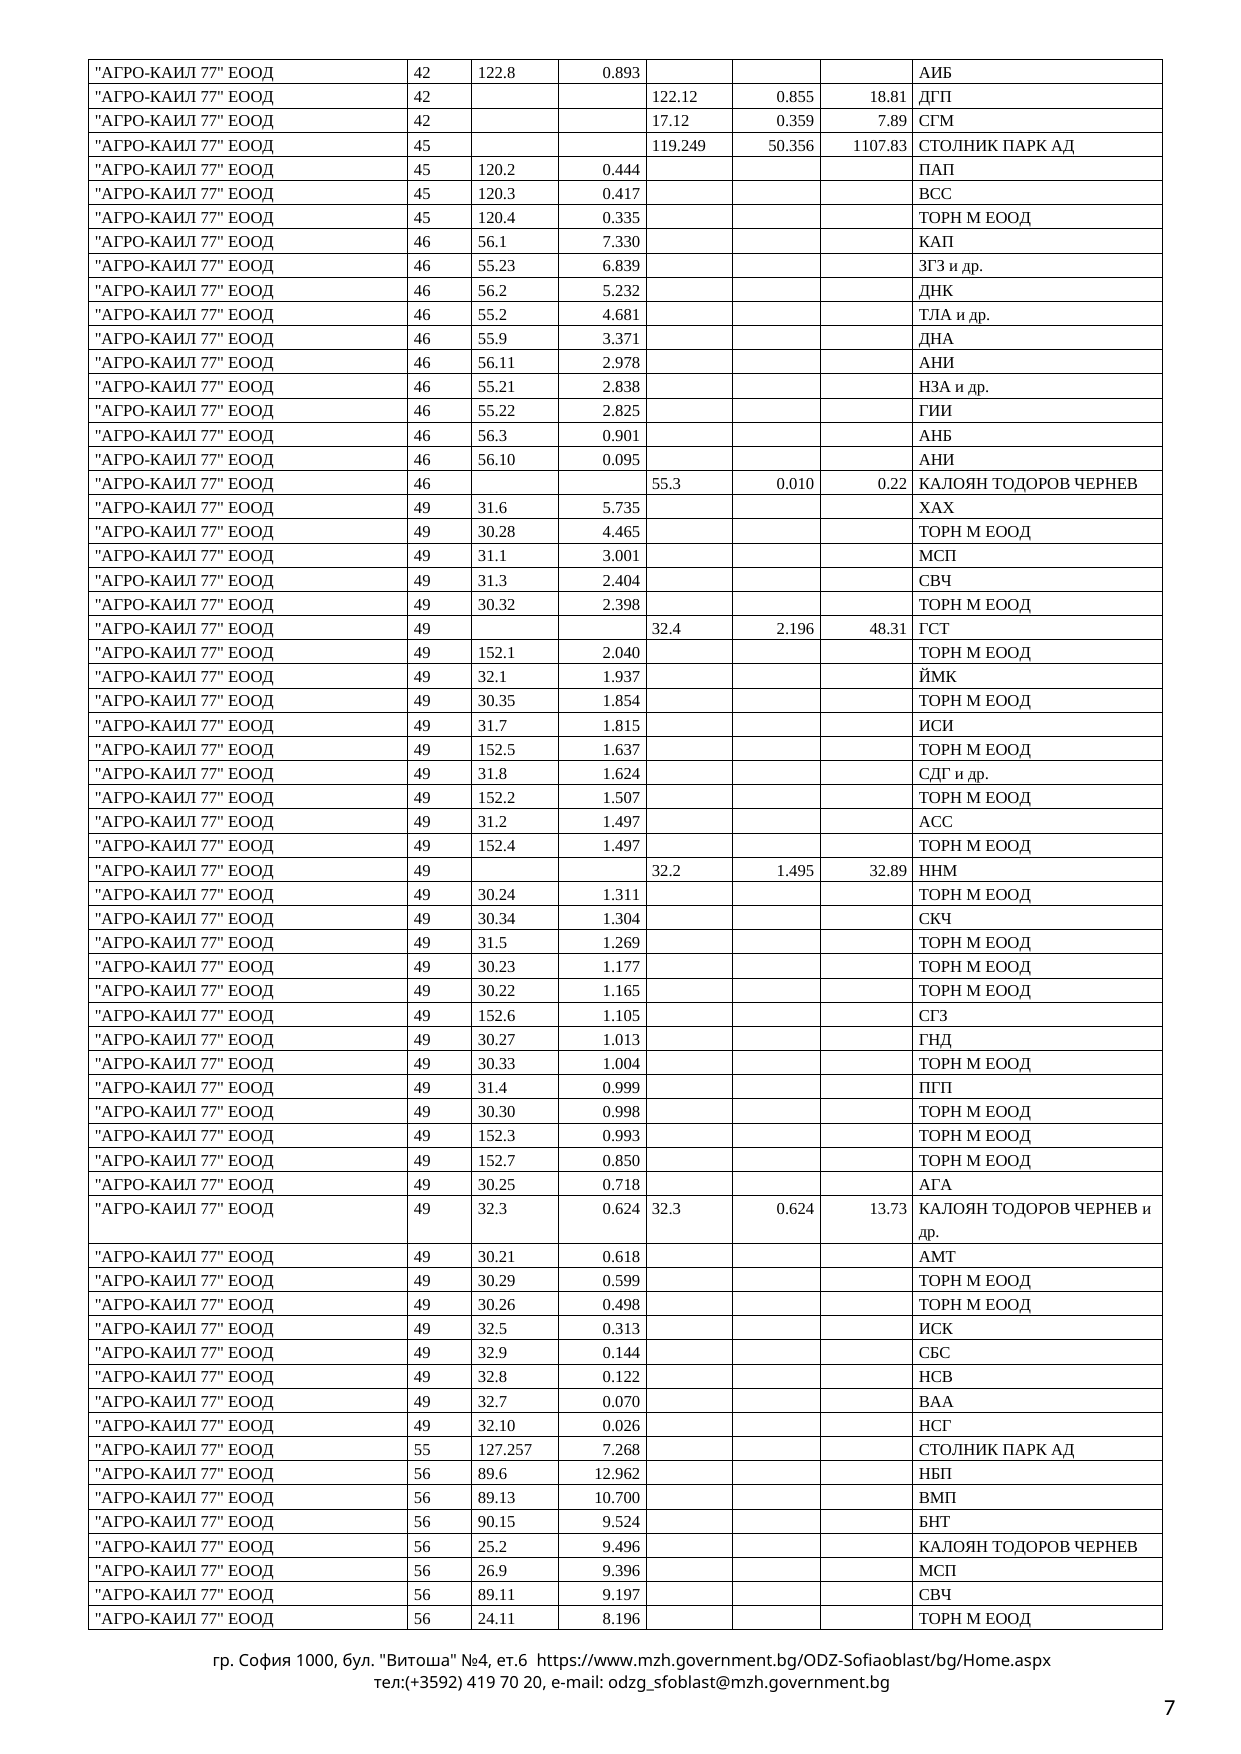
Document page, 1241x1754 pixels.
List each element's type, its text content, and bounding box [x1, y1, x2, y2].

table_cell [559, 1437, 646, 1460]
table_cell [733, 157, 820, 180]
table_cell "АГРО-КАИЛ 77" ЕООД [89, 906, 407, 929]
table_cell ТОРН М ЕООД [913, 592, 1162, 615]
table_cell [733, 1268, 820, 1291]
table_cell [821, 592, 912, 615]
table_cell [733, 834, 820, 857]
table_cell [733, 1172, 820, 1195]
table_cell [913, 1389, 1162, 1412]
table_cell [821, 689, 912, 712]
table_cell 3.371 [559, 326, 646, 349]
table_cell [733, 954, 820, 977]
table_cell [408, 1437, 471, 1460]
table_cell ТОРН М ЕООД [913, 519, 1162, 542]
table_cell "АГРО-КАИЛ 77" ЕООД [89, 664, 407, 687]
table_cell [559, 616, 646, 639]
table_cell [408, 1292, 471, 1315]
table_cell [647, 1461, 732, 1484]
table_cell [821, 374, 912, 397]
table_cell [821, 326, 912, 349]
table_cell "АГРО-КАИЛ 77" ЕООД [89, 1003, 407, 1026]
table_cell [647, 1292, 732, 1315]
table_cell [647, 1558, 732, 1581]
table_cell "АГРО-КАИЛ 77" ЕООД [89, 1027, 407, 1050]
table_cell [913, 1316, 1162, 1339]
table_cell [472, 109, 558, 132]
table_cell "АГРО-КАИЛ 77" ЕООД [89, 495, 407, 518]
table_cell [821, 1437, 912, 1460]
table_cell ХАХ [913, 495, 1162, 518]
table_cell 31.6 [472, 495, 558, 518]
table_cell 30.35 [472, 689, 558, 712]
table_cell АНБ [913, 423, 1162, 446]
table_cell 49 [408, 979, 471, 1002]
table_cell 0.444 [559, 157, 646, 180]
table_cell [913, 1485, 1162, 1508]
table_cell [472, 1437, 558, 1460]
table_cell 2.040 [559, 640, 646, 663]
table_cell [647, 930, 732, 953]
table_cell [559, 858, 646, 881]
table_cell "АГРО-КАИЛ 77" ЕООД [89, 1051, 407, 1074]
table_cell [821, 664, 912, 687]
table_cell [733, 205, 820, 228]
table_cell [733, 302, 820, 325]
table_cell [821, 809, 912, 832]
table_cell 55.21 [472, 374, 558, 397]
table_cell 2.398 [559, 592, 646, 615]
table_cell 46 [408, 423, 471, 446]
table_cell АГА [913, 1172, 1162, 1195]
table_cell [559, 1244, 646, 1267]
table_cell [821, 399, 912, 422]
table_cell 32.4 [647, 616, 732, 639]
table_cell "АГРО-КАИЛ 77" ЕООД [89, 1172, 407, 1195]
table_cell 49 [408, 1099, 471, 1122]
table_cell [821, 1075, 912, 1098]
table_cell [821, 495, 912, 518]
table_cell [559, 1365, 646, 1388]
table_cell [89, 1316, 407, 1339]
table_cell [559, 109, 646, 132]
table_cell "АГРО-КАИЛ 77" ЕООД [89, 278, 407, 301]
table_cell [733, 979, 820, 1002]
table_cell 0.893 [559, 60, 646, 83]
table_cell [733, 1075, 820, 1098]
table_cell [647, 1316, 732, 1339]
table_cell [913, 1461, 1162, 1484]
table_cell "АГРО-КАИЛ 77" ЕООД [89, 84, 407, 107]
table_cell 49 [408, 592, 471, 615]
table_cell 31.3 [472, 568, 558, 591]
table_cell 1.624 [559, 761, 646, 784]
table_cell [821, 350, 912, 373]
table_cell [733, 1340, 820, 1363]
table_cell [821, 423, 912, 446]
table_cell [821, 761, 912, 784]
table_cell "АГРО-КАИЛ 77" ЕООД [89, 302, 407, 325]
table_cell 0.22 [821, 471, 912, 494]
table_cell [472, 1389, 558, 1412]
table_cell ПГП [913, 1075, 1162, 1098]
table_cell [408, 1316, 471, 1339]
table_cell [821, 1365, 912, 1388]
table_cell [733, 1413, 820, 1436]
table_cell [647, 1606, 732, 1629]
table_cell [647, 954, 732, 977]
table_cell 46 [408, 447, 471, 470]
table_cell "АГРО-КАИЛ 77" ЕООД [89, 350, 407, 373]
table_cell [472, 471, 558, 494]
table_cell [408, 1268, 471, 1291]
table_cell [733, 350, 820, 373]
table_cell 49 [408, 858, 471, 881]
table_cell [647, 302, 732, 325]
table_cell 49 [408, 640, 471, 663]
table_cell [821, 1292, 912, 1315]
table_cell "АГРО-КАИЛ 77" ЕООД [89, 954, 407, 977]
table_cell "АГРО-КАИЛ 77" ЕООД [89, 447, 407, 470]
table_cell [559, 471, 646, 494]
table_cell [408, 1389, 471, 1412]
table_cell ГСТ [913, 616, 1162, 639]
table_cell ТЛА и др. [913, 302, 1162, 325]
table_cell [733, 519, 820, 542]
table_cell ТОРН М ЕООД [913, 834, 1162, 857]
table_cell 1.495 [733, 858, 820, 881]
table_cell [733, 60, 820, 83]
table_cell [733, 785, 820, 808]
table_cell 152.2 [472, 785, 558, 808]
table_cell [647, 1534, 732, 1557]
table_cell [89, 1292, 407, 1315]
table_cell "АГРО-КАИЛ 77" ЕООД [89, 109, 407, 132]
table_cell КАП [913, 229, 1162, 252]
table_cell 49 [408, 1075, 471, 1098]
table_cell 2.404 [559, 568, 646, 591]
table_cell [647, 374, 732, 397]
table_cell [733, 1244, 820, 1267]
table_cell 1.497 [559, 809, 646, 832]
table_cell ТОРН М ЕООД [913, 689, 1162, 712]
table_cell "АГРО-КАИЛ 77" ЕООД [89, 834, 407, 857]
table_cell 45 [408, 157, 471, 180]
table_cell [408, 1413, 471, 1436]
table_cell [733, 254, 820, 277]
table_cell [647, 495, 732, 518]
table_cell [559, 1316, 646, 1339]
table_cell [733, 761, 820, 784]
table_cell [647, 157, 732, 180]
table_cell 49 [408, 544, 471, 567]
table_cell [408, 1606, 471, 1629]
table_cell 120.2 [472, 157, 558, 180]
table_cell 45 [408, 205, 471, 228]
table_cell [733, 713, 820, 736]
table_cell ТОРН М ЕООД [913, 954, 1162, 977]
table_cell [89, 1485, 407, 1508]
table_cell 7.89 [821, 109, 912, 132]
table_cell ГНД [913, 1027, 1162, 1050]
table_cell 42 [408, 60, 471, 83]
table_cell 30.23 [472, 954, 558, 977]
table_cell "АГРО-КАИЛ 77" ЕООД [89, 568, 407, 591]
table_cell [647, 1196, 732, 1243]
table_cell [647, 979, 732, 1002]
table_cell "АГРО-КАИЛ 77" ЕООД [89, 157, 407, 180]
table_cell [821, 229, 912, 252]
table_cell 49 [408, 737, 471, 760]
table_cell 49 [408, 1027, 471, 1050]
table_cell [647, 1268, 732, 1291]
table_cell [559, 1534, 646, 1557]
table_cell [559, 133, 646, 156]
table_cell 1107.83 [821, 133, 912, 156]
table_cell [733, 374, 820, 397]
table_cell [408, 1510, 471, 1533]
table_cell 31.4 [472, 1075, 558, 1098]
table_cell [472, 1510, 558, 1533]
table_cell 0.359 [733, 109, 820, 132]
table_cell 46 [408, 278, 471, 301]
table_cell [733, 809, 820, 832]
table_cell ВСС [913, 181, 1162, 204]
table_cell 45 [408, 133, 471, 156]
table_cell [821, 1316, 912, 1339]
table_cell 45 [408, 181, 471, 204]
table_cell 49 [408, 1172, 471, 1195]
table_cell 56.3 [472, 423, 558, 446]
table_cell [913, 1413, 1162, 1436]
table_cell 152.4 [472, 834, 558, 857]
table_cell [647, 882, 732, 905]
table_cell ГИИ [913, 399, 1162, 422]
table_cell 152.7 [472, 1148, 558, 1171]
table_cell 46 [408, 350, 471, 373]
table_cell [647, 181, 732, 204]
table_cell "АГРО-КАИЛ 77" ЕООД [89, 423, 407, 446]
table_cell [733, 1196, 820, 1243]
table_cell 1.815 [559, 713, 646, 736]
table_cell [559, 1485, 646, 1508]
table_cell 31.8 [472, 761, 558, 784]
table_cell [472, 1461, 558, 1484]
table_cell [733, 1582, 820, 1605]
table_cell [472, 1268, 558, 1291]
table_cell 46 [408, 471, 471, 494]
table_cell [647, 1051, 732, 1074]
table_cell АНИ [913, 447, 1162, 470]
table_cell 17.12 [647, 109, 732, 132]
table_cell [733, 930, 820, 953]
table_cell "АГРО-КАИЛ 77" ЕООД [89, 60, 407, 83]
table_cell [647, 568, 732, 591]
table_cell 55.9 [472, 326, 558, 349]
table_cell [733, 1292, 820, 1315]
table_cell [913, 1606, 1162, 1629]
table_cell 49 [408, 568, 471, 591]
table_cell СТОЛНИК ПАРК АД [913, 133, 1162, 156]
table_cell "АГРО-КАИЛ 77" ЕООД [89, 519, 407, 542]
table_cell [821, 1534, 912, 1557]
table_cell "АГРО-КАИЛ 77" ЕООД [89, 374, 407, 397]
table_cell [821, 205, 912, 228]
table_cell 1.177 [559, 954, 646, 977]
table_cell "АГРО-КАИЛ 77" ЕООД [89, 254, 407, 277]
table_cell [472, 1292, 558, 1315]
table_cell ТОРН М ЕООД [913, 640, 1162, 663]
table_cell [821, 181, 912, 204]
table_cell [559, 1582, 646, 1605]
table_cell 49 [408, 785, 471, 808]
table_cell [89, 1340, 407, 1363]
table_cell [821, 60, 912, 83]
table_cell "АГРО-КАИЛ 77" ЕООД [89, 616, 407, 639]
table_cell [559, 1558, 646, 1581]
table_cell 1.004 [559, 1051, 646, 1074]
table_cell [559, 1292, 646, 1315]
table_cell 56.2 [472, 278, 558, 301]
table_cell [647, 737, 732, 760]
table_cell ТОРН М ЕООД [913, 1124, 1162, 1147]
table_cell [647, 423, 732, 446]
table_cell [472, 616, 558, 639]
table_cell [821, 834, 912, 857]
table_cell [647, 640, 732, 663]
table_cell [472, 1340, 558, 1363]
table_cell 49 [408, 664, 471, 687]
table_cell 1.637 [559, 737, 646, 760]
table_cell АНИ [913, 350, 1162, 373]
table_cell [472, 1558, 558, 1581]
table_cell 1.165 [559, 979, 646, 1002]
table_cell [821, 930, 912, 953]
table_cell 120.3 [472, 181, 558, 204]
table_cell 49 [408, 495, 471, 518]
table_cell [733, 640, 820, 663]
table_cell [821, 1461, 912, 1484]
table_cell 55.2 [472, 302, 558, 325]
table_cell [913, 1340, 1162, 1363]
table_cell [647, 399, 732, 422]
table_cell 49 [408, 930, 471, 953]
table_cell [647, 1148, 732, 1171]
table_cell 4.465 [559, 519, 646, 542]
table_cell 30.32 [472, 592, 558, 615]
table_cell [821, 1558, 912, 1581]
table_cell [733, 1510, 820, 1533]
table_cell "АГРО-КАИЛ 77" ЕООД [89, 326, 407, 349]
table_cell [472, 858, 558, 881]
table_cell "АГРО-КАИЛ 77" ЕООД [89, 592, 407, 615]
table_cell 7.330 [559, 229, 646, 252]
table_cell [647, 761, 732, 784]
table_cell 4.681 [559, 302, 646, 325]
table_cell "АГРО-КАИЛ 77" ЕООД [89, 399, 407, 422]
table_cell 5.232 [559, 278, 646, 301]
table_cell ТОРН М ЕООД [913, 785, 1162, 808]
table_cell [821, 1099, 912, 1122]
table_cell МСП [913, 544, 1162, 567]
table_cell 55.23 [472, 254, 558, 277]
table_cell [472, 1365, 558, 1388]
table_cell 0.850 [559, 1148, 646, 1171]
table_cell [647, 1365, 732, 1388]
table_cell 31.1 [472, 544, 558, 567]
table_cell 1.937 [559, 664, 646, 687]
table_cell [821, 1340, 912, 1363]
table_cell ТОРН М ЕООД [913, 1099, 1162, 1122]
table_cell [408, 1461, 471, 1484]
table_cell 49 [408, 1124, 471, 1147]
table_cell "АГРО-КАИЛ 77" ЕООД [89, 689, 407, 712]
table_cell 1.105 [559, 1003, 646, 1026]
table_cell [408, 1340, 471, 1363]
table_cell [733, 495, 820, 518]
table_cell ТОРН М ЕООД [913, 205, 1162, 228]
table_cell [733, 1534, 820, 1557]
table_cell [647, 519, 732, 542]
table_cell ДНА [913, 326, 1162, 349]
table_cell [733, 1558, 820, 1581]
table_cell [821, 1003, 912, 1026]
table_cell 18.81 [821, 84, 912, 107]
table_cell 30.22 [472, 979, 558, 1002]
table_cell [647, 713, 732, 736]
table_cell "АГРО-КАИЛ 77" ЕООД [89, 544, 407, 567]
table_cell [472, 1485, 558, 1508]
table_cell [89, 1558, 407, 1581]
table_cell ТОРН М ЕООД [913, 1148, 1162, 1171]
table_cell 32.2 [647, 858, 732, 881]
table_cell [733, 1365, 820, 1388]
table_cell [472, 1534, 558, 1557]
table_cell 31.2 [472, 809, 558, 832]
table_cell 46 [408, 326, 471, 349]
table_cell [733, 1099, 820, 1122]
table_cell 42 [408, 109, 471, 132]
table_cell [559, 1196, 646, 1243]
table_cell [821, 157, 912, 180]
table_cell [733, 447, 820, 470]
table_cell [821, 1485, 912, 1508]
table_cell 49 [408, 954, 471, 977]
table_cell 49 [408, 1148, 471, 1171]
table_cell 0.010 [733, 471, 820, 494]
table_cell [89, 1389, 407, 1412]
table_cell [647, 809, 732, 832]
table_cell 122.12 [647, 84, 732, 107]
table_cell 152.1 [472, 640, 558, 663]
table_cell [733, 1148, 820, 1171]
table_cell "АГРО-КАИЛ 77" ЕООД [89, 809, 407, 832]
table_cell 49 [408, 1196, 471, 1243]
table_cell 152.5 [472, 737, 558, 760]
table_cell 56.10 [472, 447, 558, 470]
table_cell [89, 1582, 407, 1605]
table_cell [733, 399, 820, 422]
table_cell ДГП [913, 84, 1162, 107]
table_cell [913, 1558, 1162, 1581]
table_cell ИСИ [913, 713, 1162, 736]
table_cell [733, 181, 820, 204]
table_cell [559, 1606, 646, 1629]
table_cell КАЛОЯН ТОДОРОВ ЧЕРНЕВ [913, 471, 1162, 494]
table_cell 55.22 [472, 399, 558, 422]
table_cell 30.24 [472, 882, 558, 905]
table_cell [647, 447, 732, 470]
table_cell 42 [408, 84, 471, 107]
table_cell ННМ [913, 858, 1162, 881]
table_cell 30.25 [472, 1172, 558, 1195]
table_cell "АГРО-КАИЛ 77" ЕООД [89, 229, 407, 252]
table_cell [647, 1027, 732, 1050]
table_cell 0.901 [559, 423, 646, 446]
table_cell 0.417 [559, 181, 646, 204]
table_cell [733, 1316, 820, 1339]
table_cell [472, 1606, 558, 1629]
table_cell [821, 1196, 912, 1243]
table_cell 0.998 [559, 1099, 646, 1122]
table_cell 49 [408, 906, 471, 929]
table_cell [733, 1027, 820, 1050]
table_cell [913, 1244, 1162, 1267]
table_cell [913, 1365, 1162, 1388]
table_cell СВЧ [913, 568, 1162, 591]
table_cell "АГРО-КАИЛ 77" ЕООД [89, 133, 407, 156]
table_cell 1.304 [559, 906, 646, 929]
table_cell "АГРО-КАИЛ 77" ЕООД [89, 205, 407, 228]
table_cell АСС [913, 809, 1162, 832]
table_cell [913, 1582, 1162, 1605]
table_cell 32.1 [472, 664, 558, 687]
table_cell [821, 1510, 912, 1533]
table_cell "АГРО-КАИЛ 77" ЕООД [89, 882, 407, 905]
table_cell [821, 640, 912, 663]
table_cell "АГРО-КАИЛ 77" ЕООД [89, 785, 407, 808]
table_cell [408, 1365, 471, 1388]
table_cell [647, 1099, 732, 1122]
table_cell 1.311 [559, 882, 646, 905]
table_cell [821, 1124, 912, 1147]
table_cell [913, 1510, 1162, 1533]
table_cell "АГРО-КАИЛ 77" ЕООД [89, 858, 407, 881]
table_cell 49 [408, 616, 471, 639]
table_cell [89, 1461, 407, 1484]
table_cell [821, 882, 912, 905]
table_cell [472, 84, 558, 107]
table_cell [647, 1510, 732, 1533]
table_cell [733, 882, 820, 905]
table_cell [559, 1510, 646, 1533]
table_cell [647, 350, 732, 373]
table_cell "АГРО-КАИЛ 77" ЕООД [89, 930, 407, 953]
table_cell 49 [408, 1003, 471, 1026]
table_cell [821, 302, 912, 325]
table_cell ТОРН М ЕООД [913, 737, 1162, 760]
table_cell АИБ [913, 60, 1162, 83]
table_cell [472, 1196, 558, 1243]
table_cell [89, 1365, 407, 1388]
table_cell 46 [408, 374, 471, 397]
table_cell [733, 906, 820, 929]
table_cell [733, 1003, 820, 1026]
table_cell 2.838 [559, 374, 646, 397]
table_cell 0.718 [559, 1172, 646, 1195]
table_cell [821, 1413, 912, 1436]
table_cell ТОРН М ЕООД [913, 979, 1162, 1002]
table_cell 2.825 [559, 399, 646, 422]
table_cell "АГРО-КАИЛ 77" ЕООД [89, 737, 407, 760]
table_cell [647, 278, 732, 301]
table_cell [647, 689, 732, 712]
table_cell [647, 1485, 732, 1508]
table_cell 119.249 [647, 133, 732, 156]
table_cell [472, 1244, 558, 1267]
table_cell 56.11 [472, 350, 558, 373]
table_cell [733, 423, 820, 446]
table_cell [733, 1051, 820, 1074]
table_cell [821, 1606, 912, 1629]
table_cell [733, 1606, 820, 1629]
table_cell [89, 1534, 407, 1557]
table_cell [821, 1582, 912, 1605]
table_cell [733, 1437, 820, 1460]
table_cell 31.7 [472, 713, 558, 736]
table_cell [647, 1172, 732, 1195]
table_cell [647, 785, 732, 808]
table_cell [821, 1027, 912, 1050]
table_cell 2.196 [733, 616, 820, 639]
table_cell 30.33 [472, 1051, 558, 1074]
table_cell 49 [408, 1051, 471, 1074]
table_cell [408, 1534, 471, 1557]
table_cell 120.4 [472, 205, 558, 228]
table_cell [821, 1172, 912, 1195]
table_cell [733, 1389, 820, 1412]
table_cell [647, 254, 732, 277]
table_cell [647, 1075, 732, 1098]
table_cell [733, 326, 820, 349]
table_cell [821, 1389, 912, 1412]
table_cell "АГРО-КАИЛ 77" ЕООД [89, 1148, 407, 1171]
table_cell [647, 60, 732, 83]
table_cell [647, 205, 732, 228]
table_cell [821, 447, 912, 470]
table_cell 49 [408, 689, 471, 712]
table_cell 46 [408, 302, 471, 325]
table_cell 1.269 [559, 930, 646, 953]
table_cell 56.1 [472, 229, 558, 252]
table_cell 1.854 [559, 689, 646, 712]
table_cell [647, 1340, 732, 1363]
table_cell 0.335 [559, 205, 646, 228]
table_cell 31.5 [472, 930, 558, 953]
table_cell [821, 1051, 912, 1074]
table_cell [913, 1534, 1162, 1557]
table_cell 0.993 [559, 1124, 646, 1147]
table_cell 0.095 [559, 447, 646, 470]
table_cell "АГРО-КАИЛ 77" ЕООД [89, 181, 407, 204]
table_cell [647, 592, 732, 615]
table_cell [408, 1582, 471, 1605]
table_cell ТОРН М ЕООД [913, 930, 1162, 953]
table_cell "АГРО-КАИЛ 77" ЕООД [89, 979, 407, 1002]
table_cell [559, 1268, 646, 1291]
table_cell [559, 84, 646, 107]
table_cell [733, 592, 820, 615]
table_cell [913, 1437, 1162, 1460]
table_cell СДГ и др. [913, 761, 1162, 784]
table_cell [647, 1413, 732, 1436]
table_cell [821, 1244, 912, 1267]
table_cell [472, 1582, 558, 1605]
table_cell 1.507 [559, 785, 646, 808]
table_cell [821, 785, 912, 808]
table_cell [733, 664, 820, 687]
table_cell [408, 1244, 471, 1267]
table_cell [821, 954, 912, 977]
table_cell [733, 1124, 820, 1147]
table_cell 0.999 [559, 1075, 646, 1098]
table_cell 30.28 [472, 519, 558, 542]
table_cell [647, 326, 732, 349]
table_cell [821, 713, 912, 736]
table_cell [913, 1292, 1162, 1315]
table_cell "АГРО-КАИЛ 77" ЕООД [89, 471, 407, 494]
table_cell [821, 568, 912, 591]
table_cell "АГРО-КАИЛ 77" ЕООД [89, 1099, 407, 1122]
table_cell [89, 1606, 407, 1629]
table_cell 152.6 [472, 1003, 558, 1026]
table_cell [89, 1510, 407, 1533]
table_cell 1.013 [559, 1027, 646, 1050]
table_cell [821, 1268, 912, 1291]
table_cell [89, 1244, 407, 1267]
table_cell 46 [408, 399, 471, 422]
table_cell [647, 906, 732, 929]
table_cell 5.735 [559, 495, 646, 518]
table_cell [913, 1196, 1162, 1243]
table_cell "АГРО-КАИЛ 77" ЕООД [89, 1124, 407, 1147]
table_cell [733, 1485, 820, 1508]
table_cell [647, 1124, 732, 1147]
table_cell 49 [408, 713, 471, 736]
table_cell СГЗ [913, 1003, 1162, 1026]
table_cell НЗА и др. [913, 374, 1162, 397]
table_cell "АГРО-КАИЛ 77" ЕООД [89, 1196, 407, 1243]
table_cell [821, 906, 912, 929]
table_cell [472, 133, 558, 156]
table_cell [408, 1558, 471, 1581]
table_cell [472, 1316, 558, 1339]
table_cell ДНК [913, 278, 1162, 301]
table_cell [733, 737, 820, 760]
table_cell [733, 278, 820, 301]
table_cell [821, 1148, 912, 1171]
table_cell "АГРО-КАИЛ 77" ЕООД [89, 761, 407, 784]
table_cell [821, 254, 912, 277]
table_cell "АГРО-КАИЛ 77" ЕООД [89, 640, 407, 663]
table_cell 3.001 [559, 544, 646, 567]
table_cell [821, 979, 912, 1002]
table_cell ТОРН М ЕООД [913, 1051, 1162, 1074]
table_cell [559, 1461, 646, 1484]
table_cell 46 [408, 254, 471, 277]
table_cell [647, 664, 732, 687]
table_cell 1.497 [559, 834, 646, 857]
table_cell 48.31 [821, 616, 912, 639]
table_cell 49 [408, 519, 471, 542]
table_cell СКЧ [913, 906, 1162, 929]
table_cell 49 [408, 882, 471, 905]
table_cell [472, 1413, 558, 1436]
table_cell [647, 834, 732, 857]
table_cell 30.34 [472, 906, 558, 929]
table_cell 30.30 [472, 1099, 558, 1122]
table_cell 2.978 [559, 350, 646, 373]
table_cell [821, 519, 912, 542]
table_cell [647, 229, 732, 252]
table_cell [821, 544, 912, 567]
table_cell [647, 544, 732, 567]
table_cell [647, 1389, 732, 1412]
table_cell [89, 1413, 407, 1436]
table_cell "АГРО-КАИЛ 77" ЕООД [89, 713, 407, 736]
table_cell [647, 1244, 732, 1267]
table_cell 0.855 [733, 84, 820, 107]
table_cell 49 [408, 834, 471, 857]
table_cell ЗГЗ и др. [913, 254, 1162, 277]
table_cell 49 [408, 809, 471, 832]
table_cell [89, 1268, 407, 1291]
table_cell ТОРН М ЕООД [913, 882, 1162, 905]
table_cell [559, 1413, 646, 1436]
table_cell 122.8 [472, 60, 558, 83]
table_cell 6.839 [559, 254, 646, 277]
table_cell [821, 278, 912, 301]
table_cell [733, 544, 820, 567]
table_cell "АГРО-КАИЛ 77" ЕООД [89, 1075, 407, 1098]
table_cell 32.89 [821, 858, 912, 881]
table_cell 152.3 [472, 1124, 558, 1147]
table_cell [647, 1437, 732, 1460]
table_cell [647, 1003, 732, 1026]
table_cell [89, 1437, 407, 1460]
table_cell 46 [408, 229, 471, 252]
table_cell [733, 229, 820, 252]
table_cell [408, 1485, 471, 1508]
table_cell ПАП [913, 157, 1162, 180]
table_cell [733, 568, 820, 591]
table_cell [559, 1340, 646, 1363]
table_cell [733, 689, 820, 712]
table_cell 30.27 [472, 1027, 558, 1050]
table_cell 49 [408, 761, 471, 784]
table_cell 50.356 [733, 133, 820, 156]
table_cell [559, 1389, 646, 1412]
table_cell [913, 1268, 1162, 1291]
table_cell ЙМК [913, 664, 1162, 687]
table_cell 55.3 [647, 471, 732, 494]
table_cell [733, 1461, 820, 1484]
table_cell СГМ [913, 109, 1162, 132]
table_cell [821, 737, 912, 760]
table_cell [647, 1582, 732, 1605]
